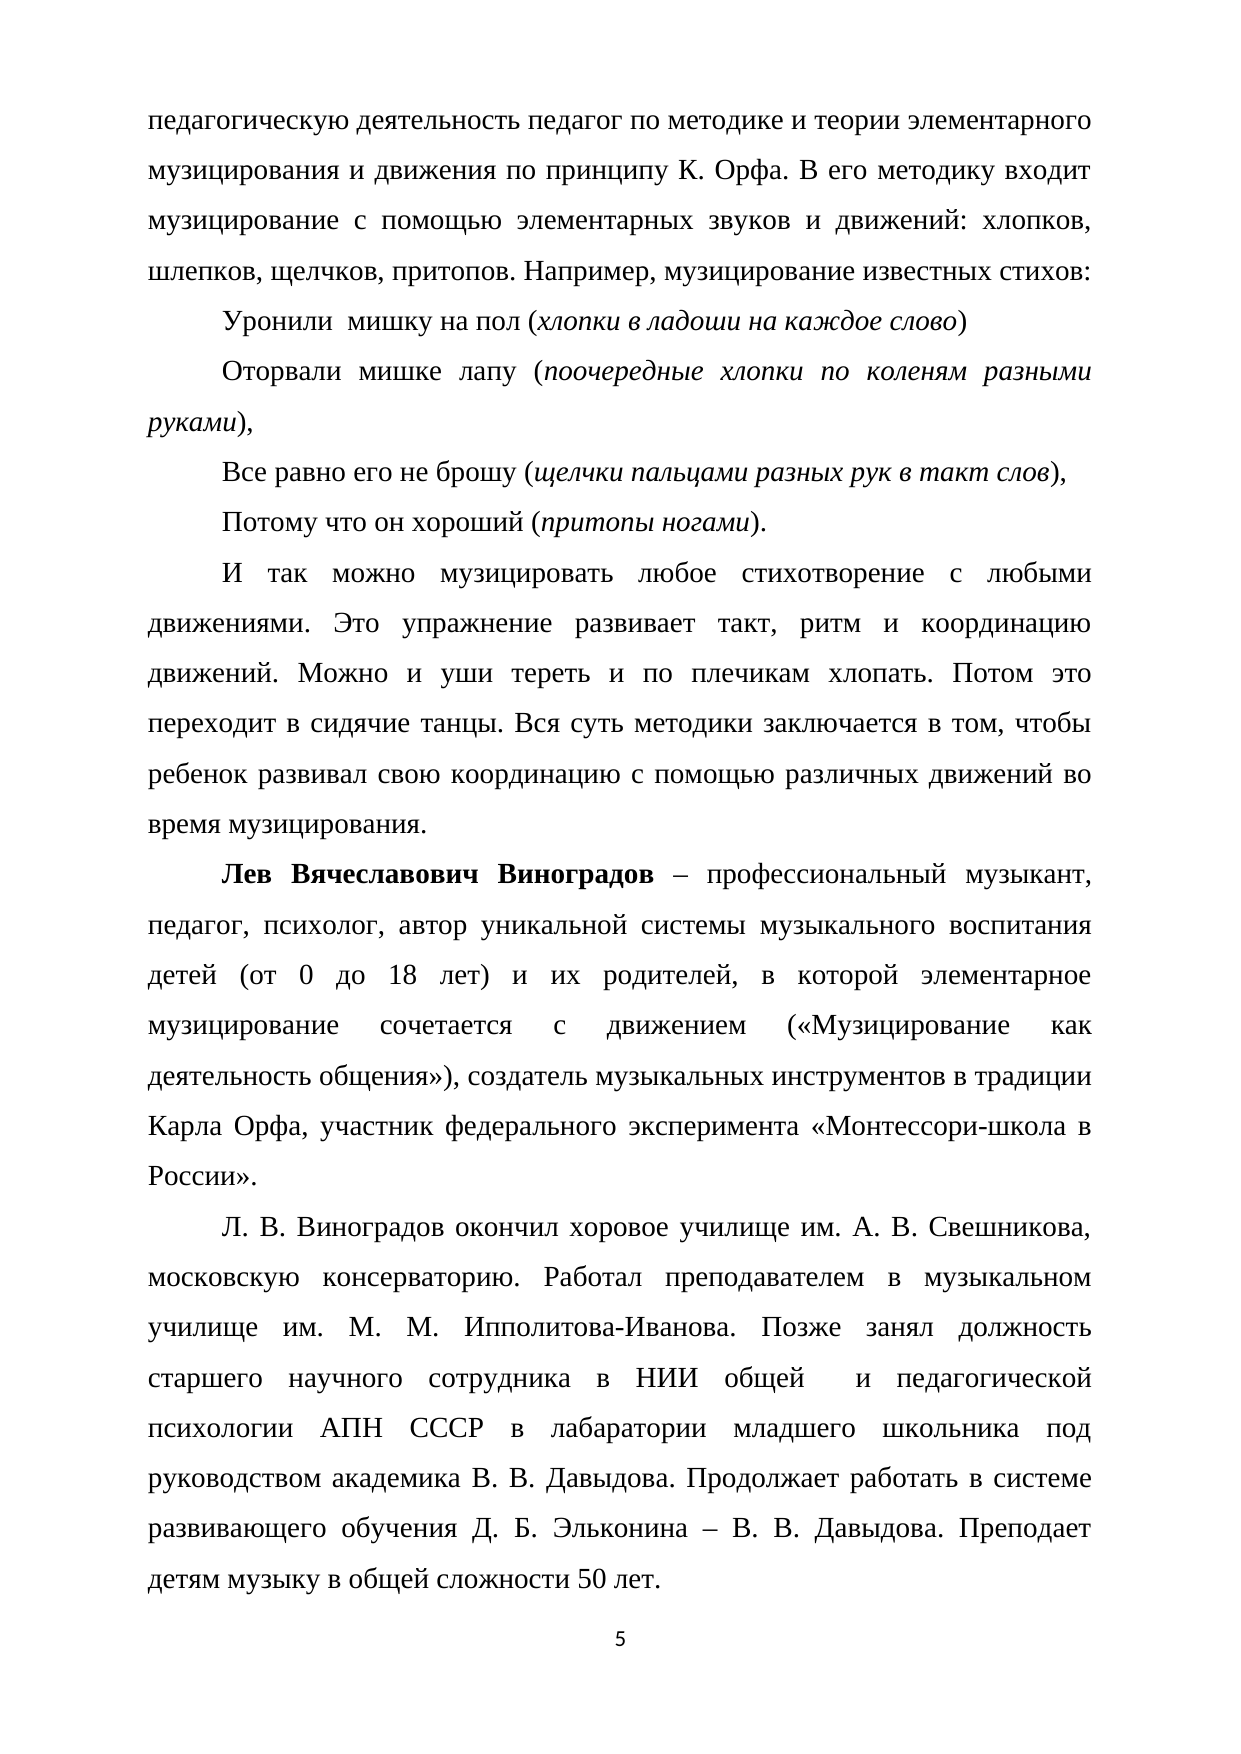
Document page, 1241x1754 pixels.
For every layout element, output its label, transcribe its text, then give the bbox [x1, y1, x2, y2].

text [148, 102, 1092, 286]
text Оторвали мишке лапу (поочередные хлопки по коленям разными руками), [148, 353, 1092, 437]
text Потому что он хороший (притопы ногами). [148, 504, 1092, 538]
text Лев Вячеславович Виноградов – профессиональный музыкант, педагог, психолог, автор уникальной системы музыкального воспитания детей (от 0 до 18 лет) и их родителей, в которой элементарное музицирование сочетается с движением («Музицирование как деятельность общения»), создатель музыкальных инструментов в традиции Карла Орфа, участник федерального эксперимента «Монтессори-школа в России». [148, 857, 1092, 1192]
text Все равно его не брошу (щелчки пальцами разных рук в такт слов), [148, 454, 1092, 488]
text И так можно музицировать любое стихотворение с любыми движениями. Это упражнение развивает такт, ритм и координацию движений. Можно и уши тереть и по плечикам хлопать. Потом это переходит в сидячие танцы. Вся суть методики заключается в том, чтобы ребенок развивал свою координацию с помощью различных движений во время музицирования. [148, 555, 1092, 840]
text Л. В. Виноградов окончил хоровое училище им. А. В. Свешникова, московскую консерваторию. Работал преподавателем в музыкальном училище им. М. М. Ипполитова-Иванова. Позже занял должность старшего научного сотрудника в НИИ общей и педагогической психологии АПН СССР в лабаратории младшего школьника под руководством академика В. В. Давыдова. Продолжает работать в системе развивающего обучения Д. Б. Эльконина – В. В. Давыдова. Преподает детям музыку в общей сложности 50 лет. [148, 1209, 1092, 1594]
text Уронили мишку на пол (хлопки в ладоши на каждое слово) [148, 303, 1092, 337]
